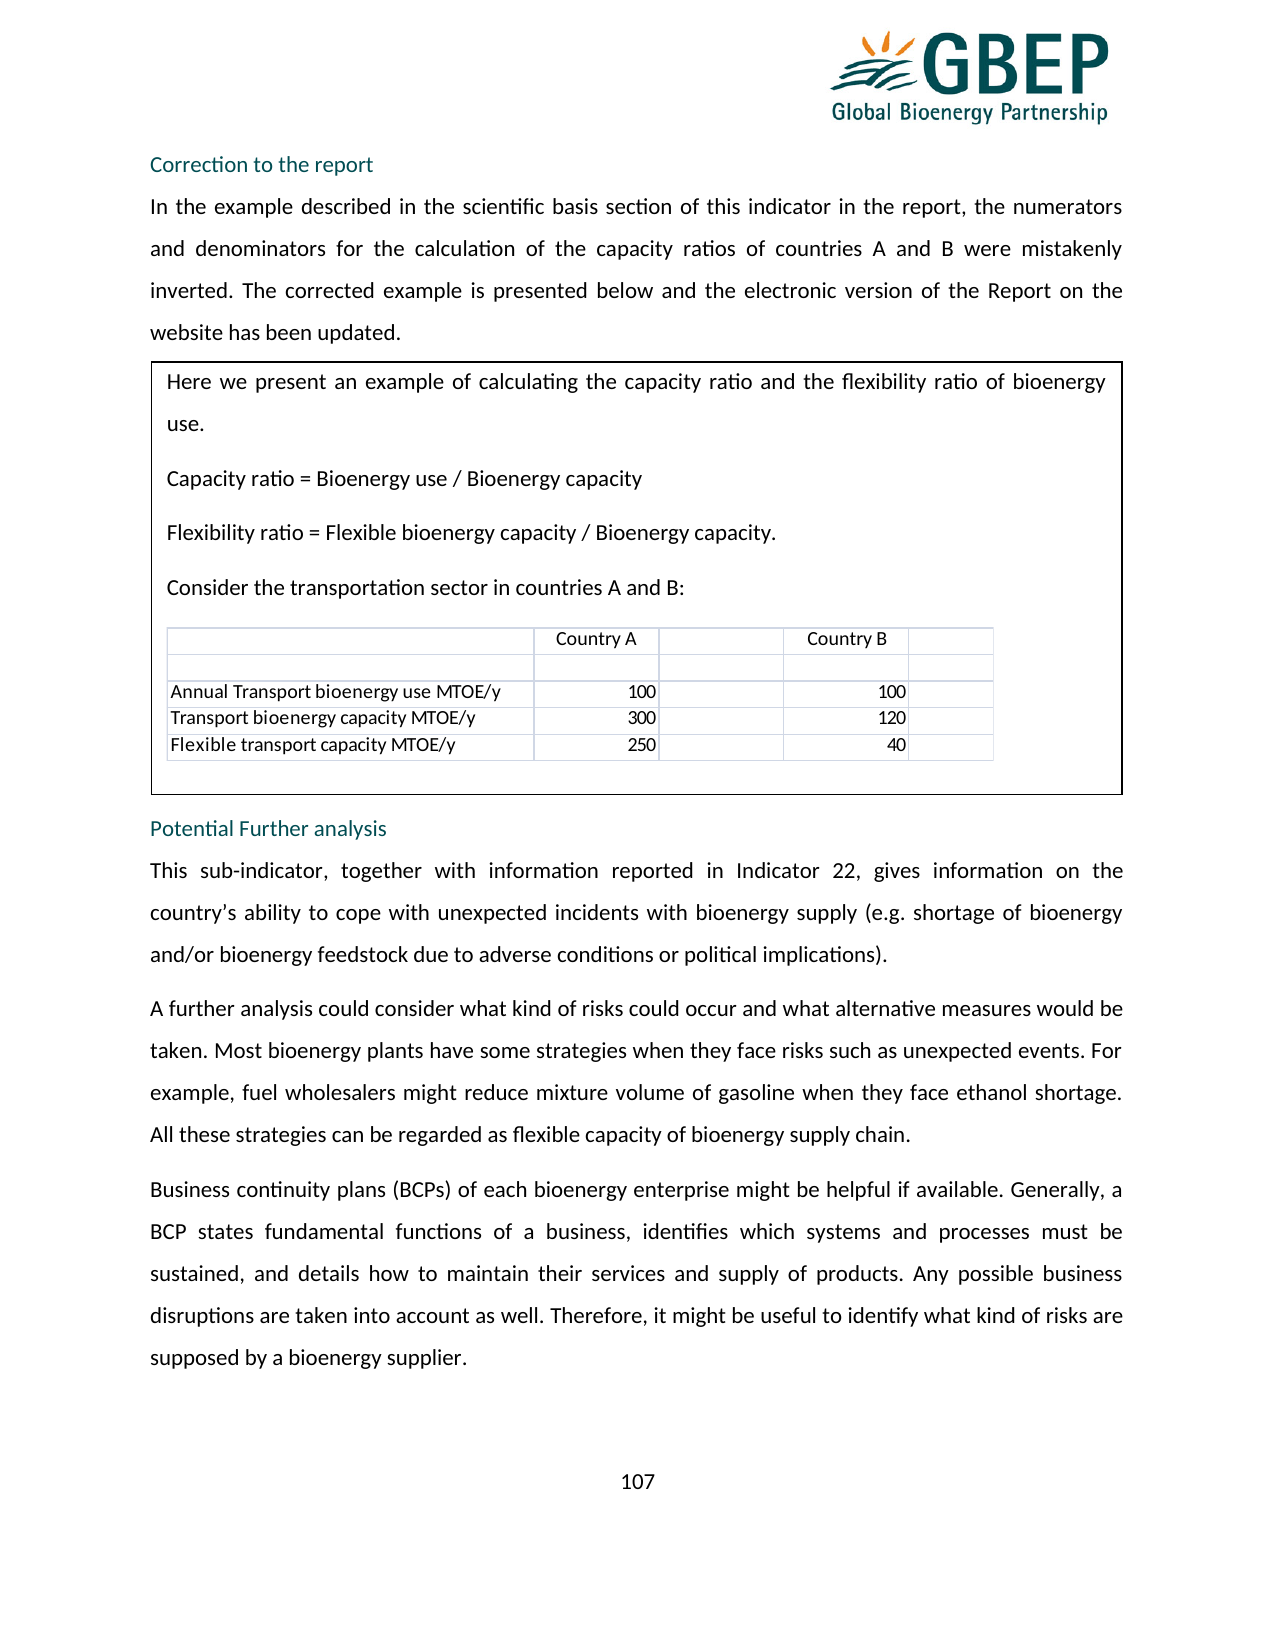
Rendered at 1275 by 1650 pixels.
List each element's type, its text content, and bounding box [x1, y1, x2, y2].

subtitle Potential Further analysis [150, 814, 1125, 842]
text A further analysis could consider what kind of risks could occur and what alternative measures would be taken. Most bioenergy plants have some strategies when they face risks such as unexpected events. For example, fuel wholesalers might reduce mixture volume of gasoline when they face ethanol shortage. All these strategies can be regarded as flexible capacity of bioenergy supply chain. [150, 994, 1125, 1148]
text In the example described in the scientific basis section of this indicator in the report, the numerators and denominators for the calculation of the capacity ratios of countries A and B were mistakenly inverted. The corrected example is presented below and the electronic version of the Report on the website has been updated. [150, 192, 1125, 346]
picture [825, 21, 1116, 141]
text This sub-indicator, together with information reported in Indicator 22, gives information on the country’s ability to cope with unexpected incidents with bioenergy supply (e.g. shortage of bioenergy and/or bioenergy feedstock due to adverse conditions or political implications). [150, 856, 1125, 968]
text Business continuity plans (BCPs) of each bioenergy enterprise might be helpful if available. Generally, a BCP states fundamental functions of a business, identifies which systems and processes must be sustained, and details how to maintain their services and supply of products. Any possible business disruptions are taken into account as well. Therefore, it might be useful to identify what kind of risks are supposed by a bioenergy supplier. [150, 1175, 1125, 1371]
subtitle Correction to the report [150, 150, 1125, 178]
